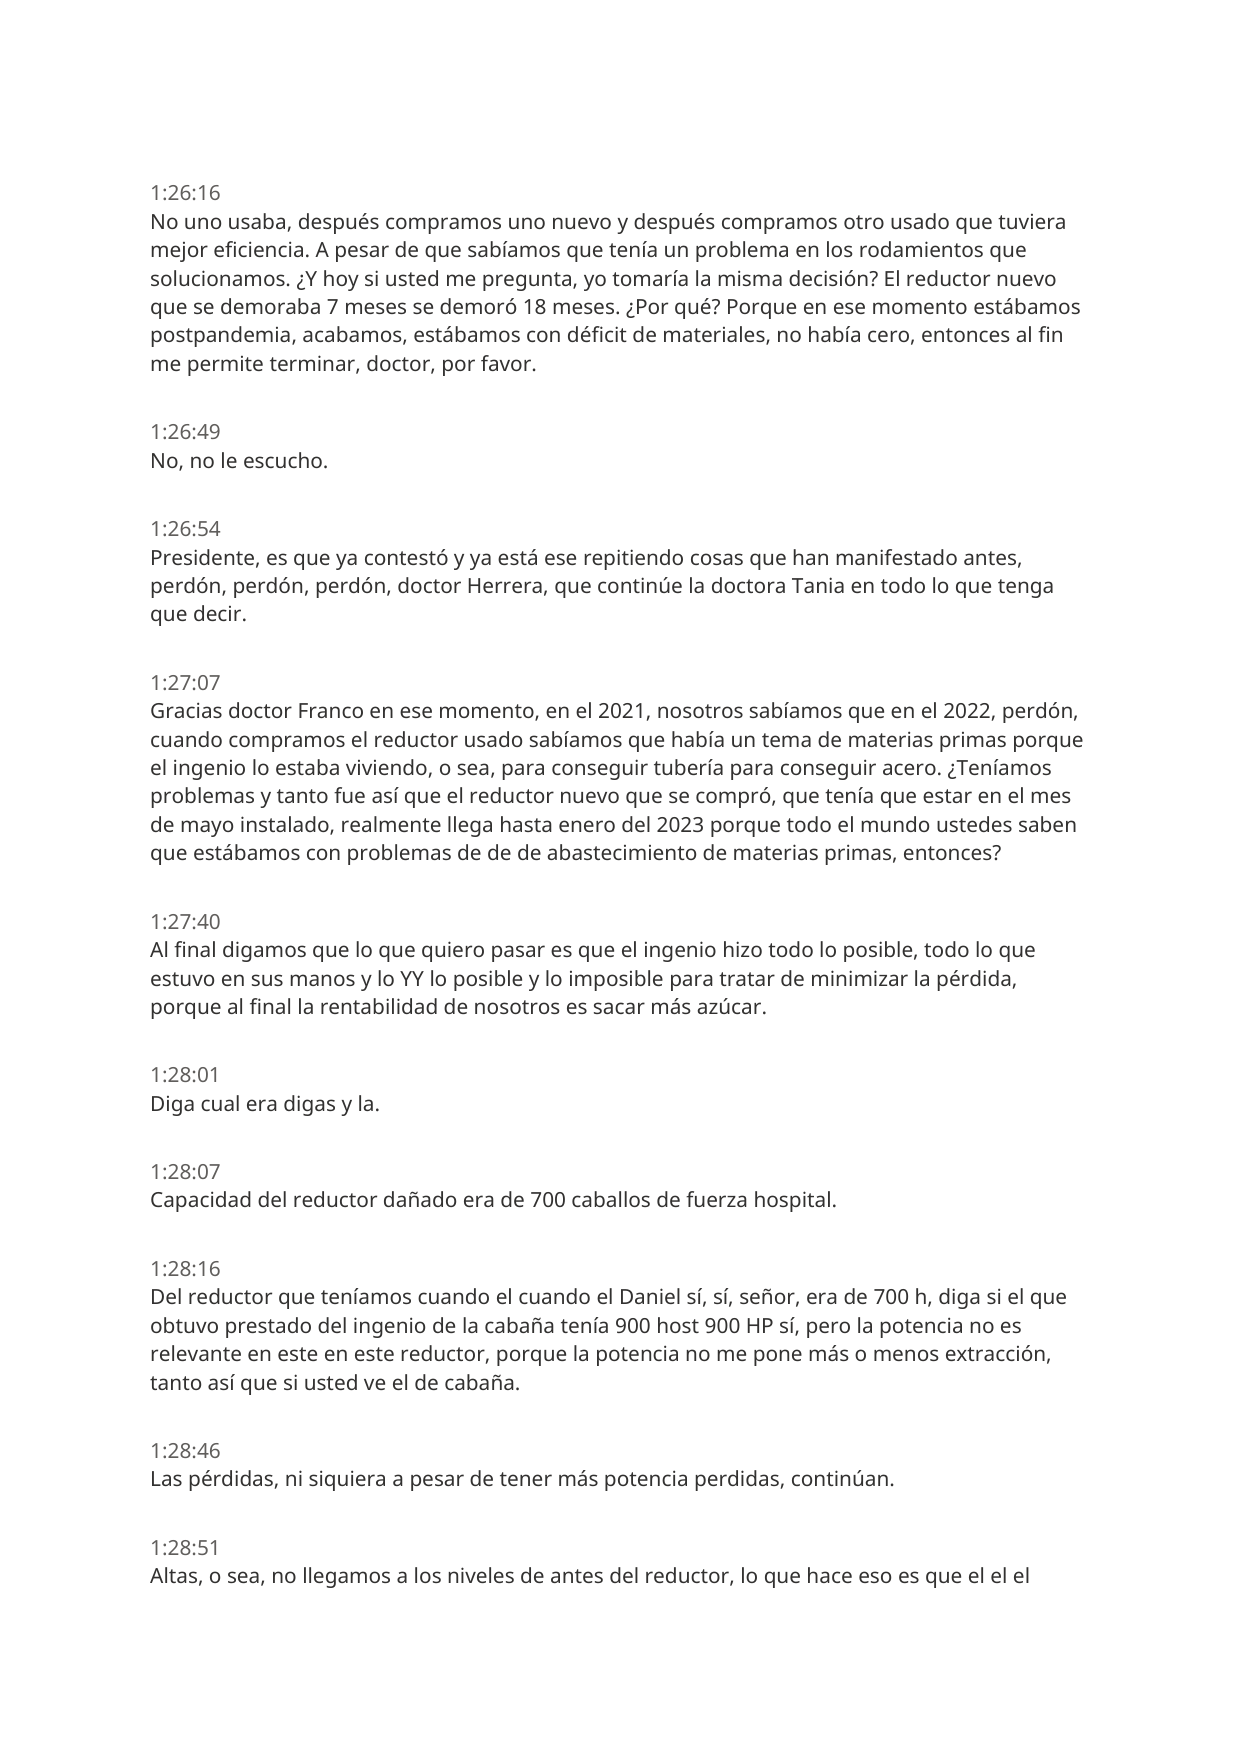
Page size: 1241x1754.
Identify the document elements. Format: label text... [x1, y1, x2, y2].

text 1:26:54 Presidente, es que ya contestó y ya está ese repitiendo cosas que han manifestado antes, perdón, perdón, perdón, doctor Herrera, que continúe la doctora Tania en todo lo que tenga que decir. [150, 486, 1090, 628]
text 1:28:16 Del reductor que teníamos cuando el cuando el Daniel sí, sí, señor, era de 700 h, diga si el que obtuvo prestado del ingenio de la cabaña tenía 900 host 900 HP sí, pero la potencia no es relevante en este en este reductor, porque la potencia no me pone más o menos extracción, tanto así que si usted ve el de cabaña. [150, 1226, 1090, 1396]
text 1:28:46 Las pérdidas, ni siquiera a pesar de tener más potencia perdidas, continúan. [150, 1408, 1090, 1493]
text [150, 1504, 1090, 1590]
text 1:28:07 Capacidad del reductor dañado era de 700 caballos de fuerza hospital. [150, 1129, 1090, 1214]
text 1:26:16 No uno usaba, después compramos uno nuevo y después compramos otro usado que tuviera mejor eficiencia. A pesar de que sabíamos que tenía un problema en los rodamientos que solucionamos. ¿Y hoy si usted me pregunta, yo tomaría la misma decisión? El reductor nuevo que se demoraba 7 meses se demoró 18 meses. ¿Por qué? Porque en ese momento estábamos postpandemia, acabamos, estábamos con déficit de materiales, no había cero, entonces al fin me permite terminar, doctor, por favor. [150, 150, 1090, 377]
text 1:26:49 No, no le escucho. [150, 389, 1090, 474]
text 1:27:07 Gracias doctor Franco en ese momento, en el 2021, nosotros sabíamos que en el 2022, perdón, cuando compramos el reductor usado sabíamos que había un tema de materias primas porque el ingenio lo estaba viviendo, o sea, para conseguir tubería para conseguir acero. ¿Teníamos problemas y tanto fue así que el reductor nuevo que se compró, que tenía que estar en el mes de mayo instalado, realmente llega hasta enero del 2023 porque todo el mundo ustedes saben que estábamos con problemas de de de abastecimiento de materias primas, entonces? [150, 639, 1090, 867]
text 1:28:01 Diga cual era digas y la. [150, 1032, 1090, 1117]
text 1:27:40 Al final digamos que lo que quiero pasar es que el ingenio hizo todo lo posible, todo lo que estuvo en sus manos y lo YY lo posible y lo imposible para tratar de minimizar la pérdida, porque al final la rentabilidad de nosotros es sacar más azúcar. [150, 878, 1090, 1021]
